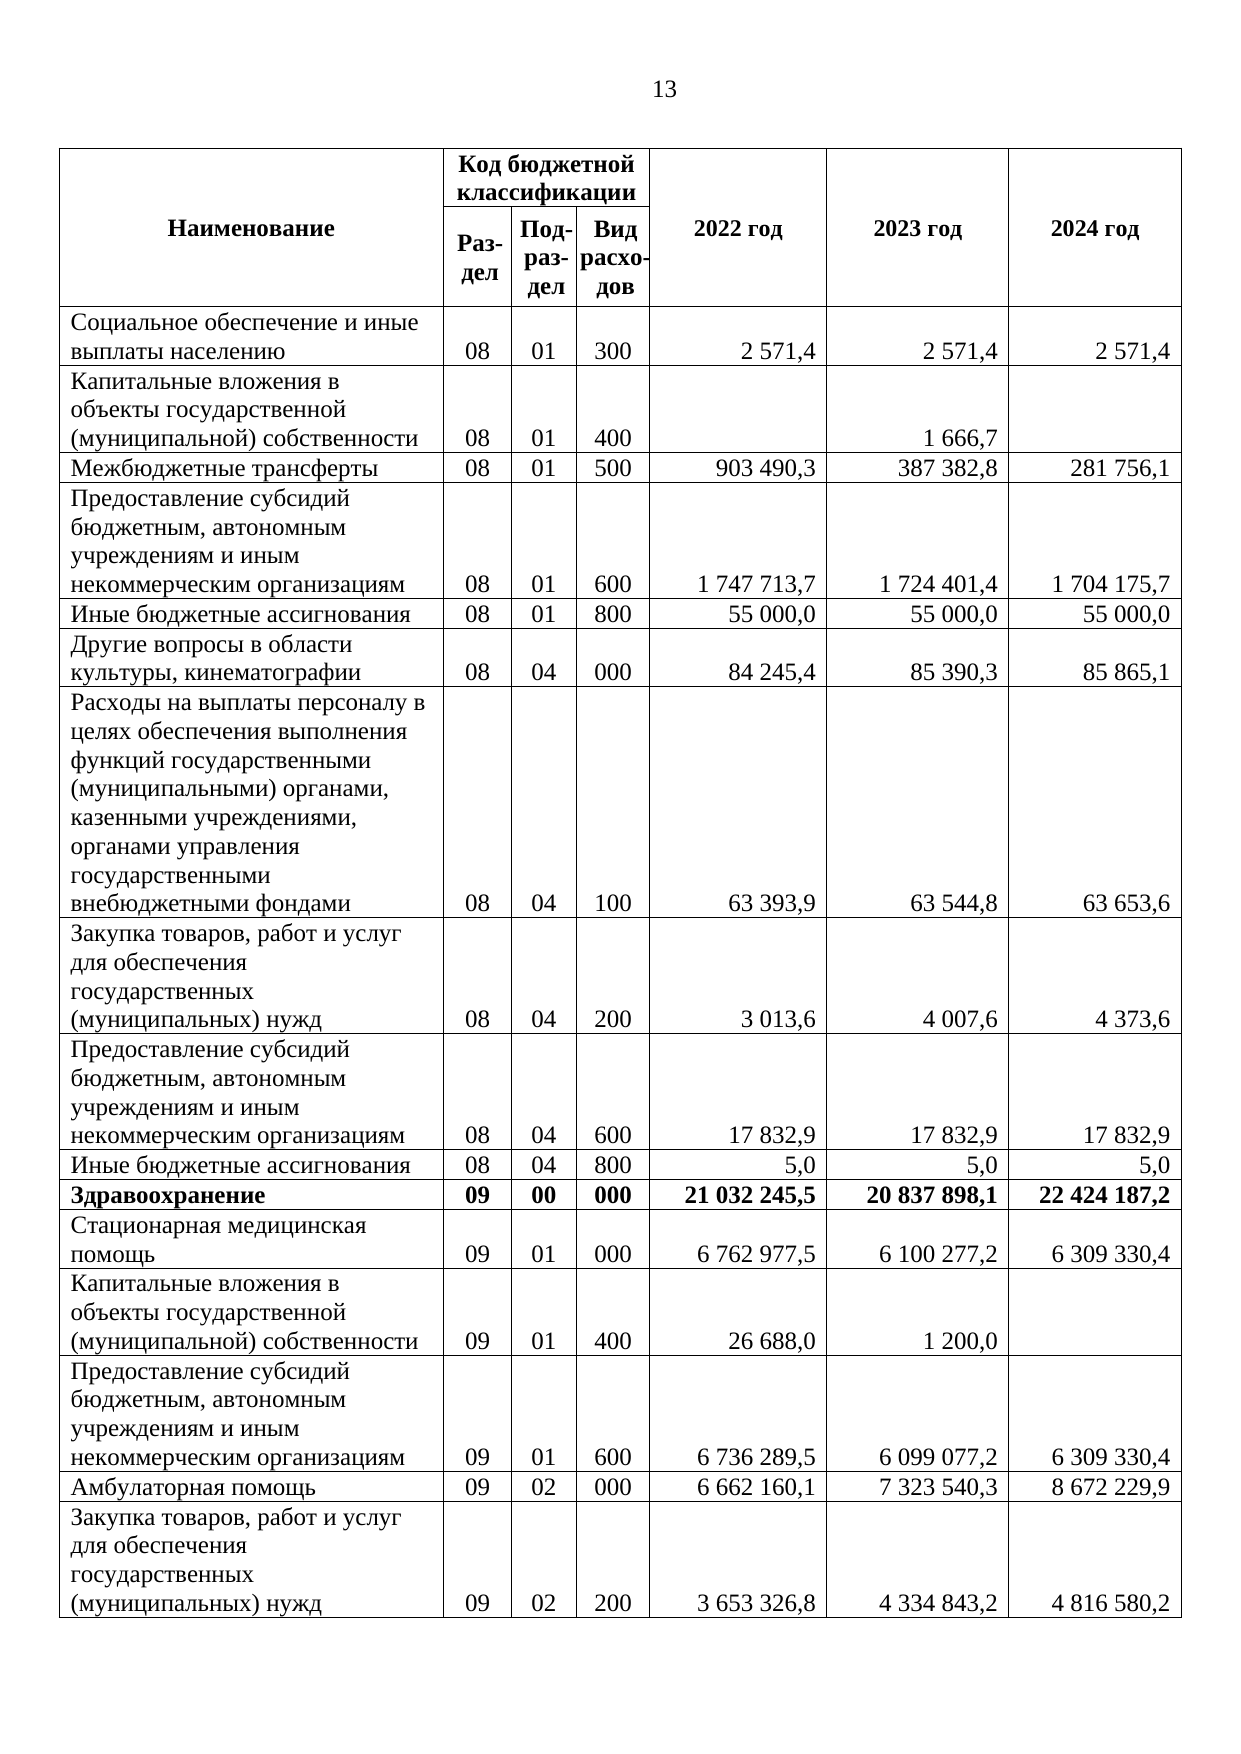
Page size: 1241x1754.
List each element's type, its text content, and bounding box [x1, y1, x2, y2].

table_cell 04 [512, 1034, 576, 1149]
table_cell 85 865,1 [1009, 629, 1181, 686]
table_cell 08 [444, 599, 511, 628]
table_cell 6 762 977,5 [650, 1210, 826, 1267]
table_cell 21 032 245,5 [650, 1180, 826, 1209]
table_cell 4 373,6 [1009, 918, 1181, 1033]
table_cell 08 [444, 629, 511, 686]
table_cell 8 672 229,9 [1009, 1472, 1181, 1501]
table_cell 6 309 330,4 [1009, 1210, 1181, 1267]
table_cell Закупка товаров, работ и услуг для обеспечения государственных (муниципальных) нужд [60, 918, 443, 1033]
table_cell 09 [444, 1356, 511, 1471]
table_cell 17 832,9 [1009, 1034, 1181, 1149]
table_cell [650, 366, 826, 452]
table_cell 08 [444, 453, 511, 482]
table_cell 17 832,9 [827, 1034, 1008, 1149]
table_cell [1009, 1269, 1181, 1355]
table_cell 000 [577, 1210, 649, 1267]
table_cell Амбулаторная помощь [60, 1472, 443, 1501]
table_cell 09 [444, 1472, 511, 1501]
table_cell 02 [512, 1502, 576, 1617]
table_cell 26 688,0 [650, 1269, 826, 1355]
table_cell 85 390,3 [827, 629, 1008, 686]
table_cell 04 [512, 1150, 576, 1179]
table_cell 04 [512, 629, 576, 686]
table_header Код бюджетной классификации [444, 149, 649, 206]
table_cell Раз-дел [444, 207, 511, 306]
table_cell 00 [512, 1180, 576, 1209]
table_cell 100 [577, 687, 649, 917]
table_cell 3 013,6 [650, 918, 826, 1033]
table_cell 08 [444, 1150, 511, 1179]
table_cell 387 382,8 [827, 453, 1008, 482]
table_cell Капитальные вложения в объекты государственной (муниципальной) собственности [60, 366, 443, 452]
table_cell 500 [577, 453, 649, 482]
table_cell 08 [444, 687, 511, 917]
table_cell Под-раз-дел [512, 207, 576, 306]
table_cell 400 [577, 1269, 649, 1355]
table_cell Вид расхо-дов [577, 207, 649, 306]
table_cell 09 [444, 1269, 511, 1355]
table_cell Социальное обеспечение и иные выплаты населению [60, 307, 443, 365]
table_cell 6 099 077,2 [827, 1356, 1008, 1471]
table_cell 01 [512, 1269, 576, 1355]
table_cell 1 747 713,7 [650, 483, 826, 598]
table_cell 6 100 277,2 [827, 1210, 1008, 1267]
table_cell 22 424 187,2 [1009, 1180, 1181, 1209]
table_cell 09 [444, 1502, 511, 1617]
table_cell Расходы на выплаты персоналу в целях обеспечения выполнения функций государственными (муниципальными) органами, казенными учреждениями, органами управления государственными внебюджетными фондами [60, 687, 443, 917]
table_cell 63 544,8 [827, 687, 1008, 917]
table_cell Здравоохранение [60, 1180, 443, 1209]
table_cell 600 [577, 483, 649, 598]
table_cell 6 662 160,1 [650, 1472, 826, 1501]
table_cell 6 736 289,5 [650, 1356, 826, 1471]
table_cell [1009, 366, 1181, 452]
table_cell 400 [577, 366, 649, 452]
table_cell Межбюджетные трансферты [60, 453, 443, 482]
table_cell 1 666,7 [827, 366, 1008, 452]
table_cell 903 490,3 [650, 453, 826, 482]
table_cell 5,0 [1009, 1150, 1181, 1179]
table_cell Иные бюджетные ассигнования [60, 1150, 443, 1179]
table_cell Закупка товаров, работ и услуг для обеспечения государственных (муниципальных) нужд [60, 1502, 443, 1617]
table_cell 1 200,0 [827, 1269, 1008, 1355]
table_cell 04 [512, 918, 576, 1033]
table_cell 2 571,4 [827, 307, 1008, 365]
table_cell 3 653 326,8 [650, 1502, 826, 1617]
table_cell 63 653,6 [1009, 687, 1181, 917]
table_cell 01 [512, 1356, 576, 1471]
table_cell 09 [444, 1210, 511, 1267]
table_cell 000 [577, 629, 649, 686]
table_cell 08 [444, 483, 511, 598]
table_cell 000 [577, 1180, 649, 1209]
table_cell 800 [577, 1150, 649, 1179]
table_cell 5,0 [827, 1150, 1008, 1179]
table_header 2022 год [650, 149, 826, 306]
table_cell 01 [512, 599, 576, 628]
table_cell 09 [444, 1180, 511, 1209]
table_cell 200 [577, 1502, 649, 1617]
table_cell 4 334 843,2 [827, 1502, 1008, 1617]
table_cell 000 [577, 1472, 649, 1501]
table_cell 300 [577, 307, 649, 365]
table_header 2024 год [1009, 149, 1181, 306]
table_cell 63 393,9 [650, 687, 826, 917]
table_cell Другие вопросы в области культуры, кинематографии [60, 629, 443, 686]
table_cell 600 [577, 1356, 649, 1471]
table_cell Капитальные вложения в объекты государственной (муниципальной) собственности [60, 1269, 443, 1355]
table_cell 04 [512, 687, 576, 917]
table_cell 1 724 401,4 [827, 483, 1008, 598]
table_cell 4 007,6 [827, 918, 1008, 1033]
table_header Наименование [60, 149, 443, 306]
table_cell Предоставление субсидий бюджетным, автономным учреждениям и иным некоммерческим организациям [60, 483, 443, 598]
table_cell Иные бюджетные ассигнования [60, 599, 443, 628]
table_cell 08 [444, 918, 511, 1033]
table_cell 55 000,0 [1009, 599, 1181, 628]
table_cell 01 [512, 307, 576, 365]
table_cell Стационарная медицинская помощь [60, 1210, 443, 1267]
table_cell Предоставление субсидий бюджетным, автономным учреждениям и иным некоммерческим организациям [60, 1356, 443, 1471]
table_cell 84 245,4 [650, 629, 826, 686]
table_cell 200 [577, 918, 649, 1033]
table_cell 6 309 330,4 [1009, 1356, 1181, 1471]
table_cell 08 [444, 1034, 511, 1149]
table_cell 02 [512, 1472, 576, 1501]
table_cell 17 832,9 [650, 1034, 826, 1149]
table_cell 01 [512, 453, 576, 482]
table_cell 08 [444, 307, 511, 365]
table_cell 55 000,0 [827, 599, 1008, 628]
table_cell 1 704 175,7 [1009, 483, 1181, 598]
table_cell 800 [577, 599, 649, 628]
table_cell 7 323 540,3 [827, 1472, 1008, 1501]
table_cell 08 [444, 366, 511, 452]
table_cell 2 571,4 [1009, 307, 1181, 365]
table_cell 01 [512, 1210, 576, 1267]
table_cell 2 571,4 [650, 307, 826, 365]
table_cell 20 837 898,1 [827, 1180, 1008, 1209]
table_cell 55 000,0 [650, 599, 826, 628]
table_cell 4 816 580,2 [1009, 1502, 1181, 1617]
table_cell Предоставление субсидий бюджетным, автономным учреждениям и иным некоммерческим организациям [60, 1034, 443, 1149]
table_cell 5,0 [650, 1150, 826, 1179]
table_cell 01 [512, 366, 576, 452]
table_header 2023 год [827, 149, 1008, 306]
table_cell 281 756,1 [1009, 453, 1181, 482]
table_cell 01 [512, 483, 576, 598]
table_cell 600 [577, 1034, 649, 1149]
